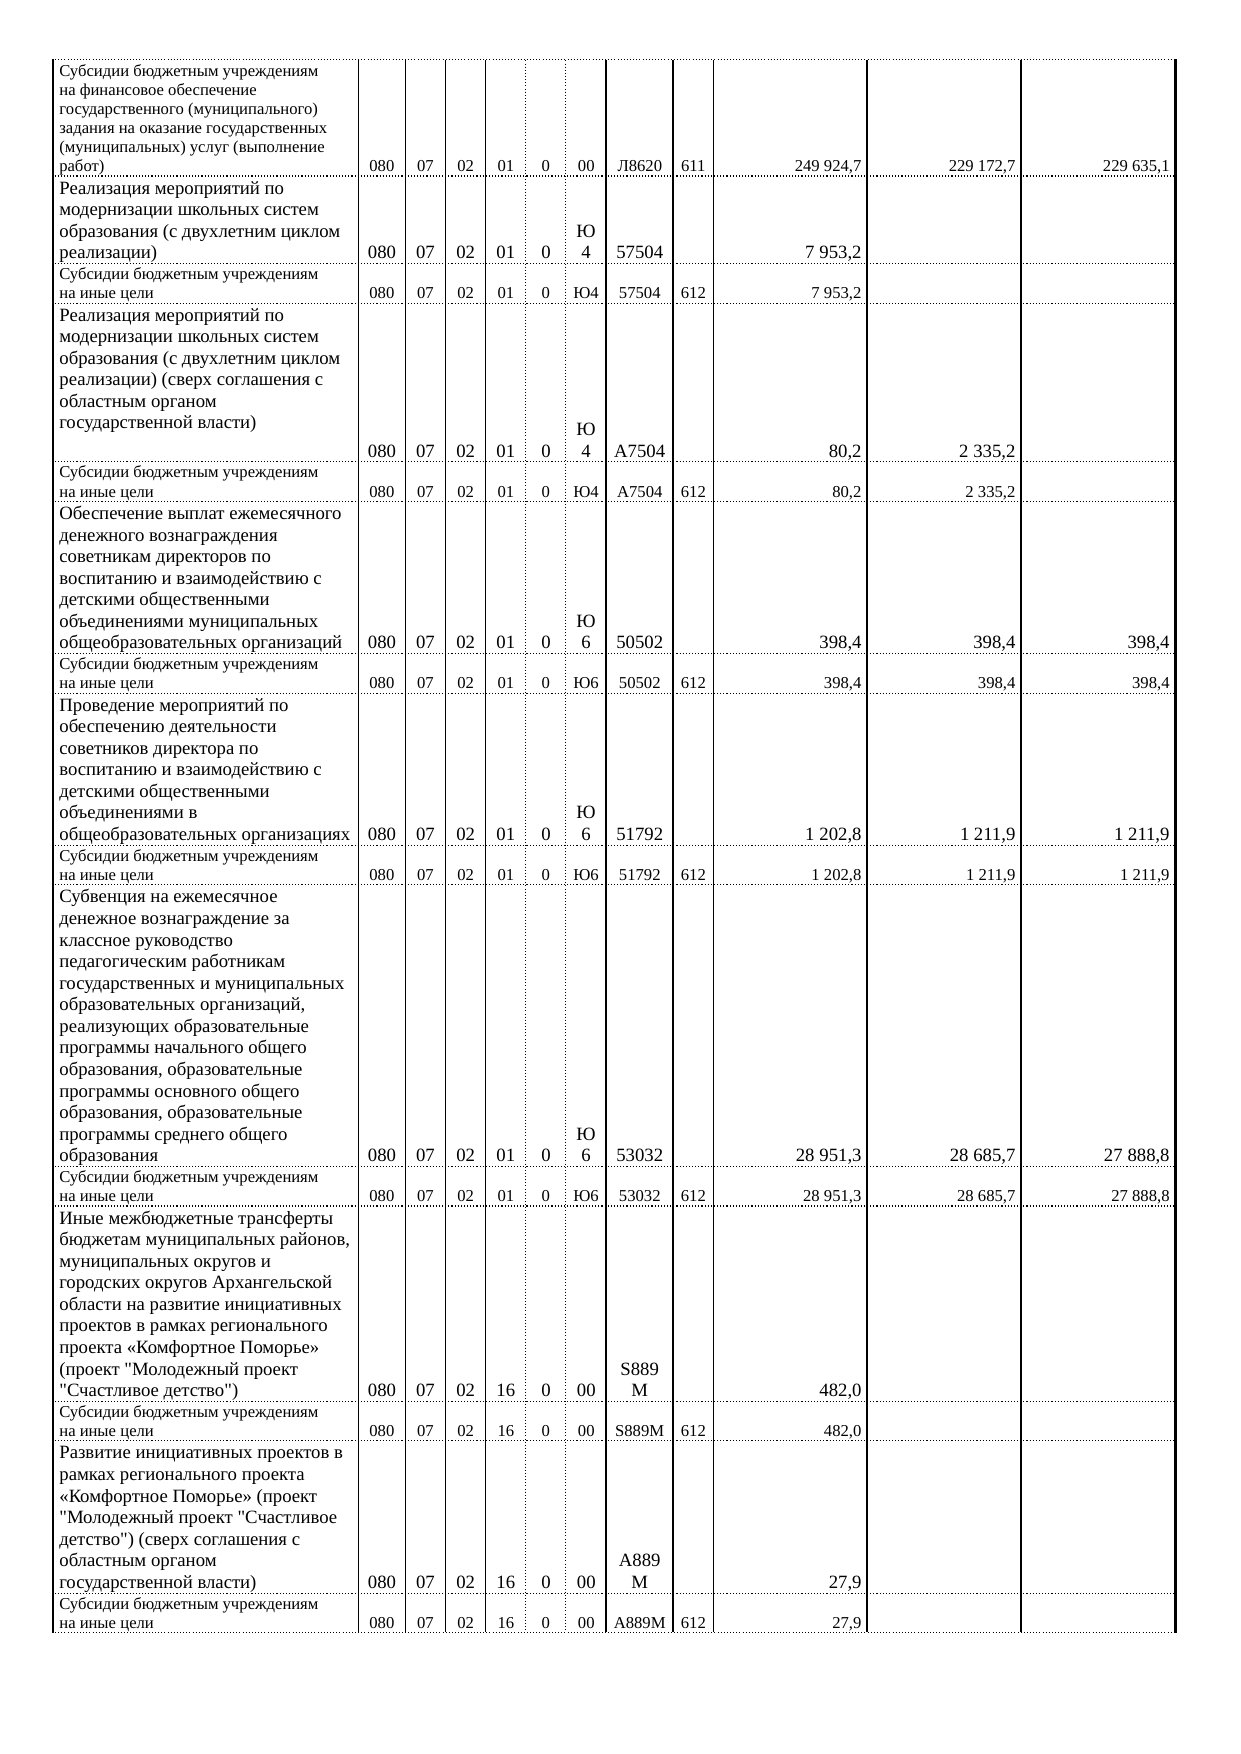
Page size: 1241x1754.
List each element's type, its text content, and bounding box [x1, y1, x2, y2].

table_cell 02 [446, 884, 485, 1166]
table_cell 00 [566, 1440, 605, 1592]
table_cell Субсидии бюджетным учреждениям на иные цели [54, 653, 358, 692]
table_cell [1022, 1205, 1174, 1401]
table_cell Ю6 [566, 845, 605, 884]
table_cell 612 [674, 263, 713, 302]
table_cell [674, 884, 713, 1166]
table_cell 02 [446, 263, 485, 302]
table_cell 482,0 [714, 1205, 866, 1401]
table_cell 01 [485, 59, 526, 175]
table_cell 612 [674, 1593, 713, 1632]
table_cell 16 [486, 1440, 526, 1592]
table_cell 28 685,7 [868, 1166, 1020, 1205]
table_cell 080 [359, 303, 405, 461]
table_cell [1022, 263, 1174, 302]
table_cell [868, 1593, 1020, 1632]
table_cell 80,2 [714, 303, 866, 461]
table_cell 02 [446, 303, 485, 461]
table_cell Проведение мероприятий по обеспечению деятельности советников директора по воспитанию и взаимодействию с детскими общественными объединениями в общеобразовательных организациях [54, 693, 358, 844]
table_cell 0 [526, 1205, 566, 1401]
table_cell [868, 1440, 1020, 1592]
table_cell 07 [406, 1205, 445, 1401]
table_cell 080 [359, 1205, 405, 1401]
table_cell 07 [406, 1166, 445, 1205]
table_cell Ю4 [566, 303, 605, 461]
table_cell 02 [446, 1593, 485, 1632]
table_cell 1 211,9 [1022, 845, 1174, 884]
table_cell 01 [486, 1166, 526, 1205]
table_cell 01 [486, 884, 526, 1166]
table_cell [868, 1401, 1020, 1440]
table_cell 398,4 [868, 653, 1020, 692]
table_cell [674, 175, 713, 263]
table_cell 27 888,8 [1022, 884, 1174, 1166]
table_cell 07 [406, 1401, 445, 1440]
table_cell [674, 1440, 713, 1592]
table_cell [1022, 303, 1174, 461]
table_cell 1 211,9 [1022, 693, 1174, 844]
table_cell 080 [359, 693, 405, 844]
table_cell 612 [674, 461, 713, 501]
table_cell 02 [446, 693, 485, 844]
table_cell 0 [526, 653, 566, 692]
table_cell Ю4 [566, 461, 605, 501]
table_cell 398,4 [1022, 653, 1174, 692]
table_cell 50502 [607, 653, 672, 692]
table_cell 51792 [607, 845, 672, 884]
table_cell 080 [359, 501, 405, 653]
table_cell 16 [486, 1205, 526, 1401]
table_cell 612 [674, 1401, 713, 1440]
table_cell 0 [526, 263, 566, 302]
table_cell 398,4 [714, 501, 866, 653]
table_cell 02 [446, 1205, 485, 1401]
table_cell 0 [526, 1401, 566, 1440]
table_cell Субсидии бюджетным учреждениям на иные цели [54, 845, 358, 884]
table_cell 02 [446, 1166, 485, 1205]
table_cell 0 [526, 303, 566, 461]
table_cell 611 [674, 59, 713, 175]
table_cell Субсидии бюджетным учреждениям на иные цели [54, 1401, 358, 1440]
table_cell [1022, 1440, 1174, 1592]
table_cell 00 [566, 59, 605, 175]
table_cell 080 [359, 263, 405, 302]
table_cell 00 [566, 1401, 605, 1440]
table_cell 02 [446, 845, 485, 884]
table_cell 07 [406, 175, 445, 263]
table_cell 07 [406, 845, 445, 884]
table_cell S889М [607, 1205, 672, 1401]
table_cell 01 [486, 461, 526, 501]
table_cell 07 [406, 693, 445, 844]
table_cell 1 211,9 [868, 845, 1020, 884]
table_cell [1022, 1401, 1174, 1440]
table_cell 28 951,3 [714, 1166, 866, 1205]
table_cell [868, 1205, 1020, 1401]
table_cell Развитие инициативных проектов в рамках регионального проекта «Комфортное Поморье» (проект "Молодежный проект "Счастливое детство") (сверх соглашения с областным органом государственной власти) [54, 1440, 358, 1592]
table_cell 28 685,7 [868, 884, 1020, 1166]
table_cell 02 [446, 59, 485, 175]
table_cell 80,2 [714, 461, 866, 501]
table_cell Субсидии бюджетным учреждениям на иные цели [54, 1166, 358, 1205]
table_cell 080 [359, 884, 405, 1166]
table_cell А7504 [607, 461, 672, 501]
table_cell 57504 [607, 175, 672, 263]
table_cell 50502 [607, 501, 672, 653]
table_cell 07 [406, 59, 445, 175]
table_cell 0 [526, 461, 566, 501]
table_cell Ю6 [566, 884, 605, 1166]
table_cell 2 335,2 [868, 461, 1020, 501]
table_cell S889М [607, 1401, 672, 1440]
table_cell Субсидии бюджетным учреждениям на иные цели [54, 263, 358, 302]
table_cell 080 [359, 1593, 405, 1632]
table_cell 0 [526, 501, 566, 653]
table_cell Субвенция на ежемесячное денежное вознаграждение за классное руководство педагогическим работникам государственных и муниципальных образовательных организаций, реализующих образовательные программы начального общего образования, образовательные программы основного общего образования, образовательные программы среднего общего образования [54, 884, 358, 1166]
table_cell 16 [486, 1593, 526, 1632]
table_cell 27 888,8 [1022, 1166, 1174, 1205]
table_cell [1022, 461, 1174, 501]
table_cell [1022, 175, 1174, 263]
table_cell [674, 303, 713, 461]
table_cell 02 [446, 653, 485, 692]
table_cell Ю6 [566, 653, 605, 692]
table_cell 080 [359, 461, 405, 501]
table_cell 07 [406, 263, 445, 302]
table_cell 01 [486, 263, 526, 302]
table_cell Ю6 [566, 501, 605, 653]
table_cell 57504 [607, 263, 672, 302]
table_cell 07 [406, 303, 445, 461]
table_cell 01 [486, 693, 526, 844]
table_cell Обеспечение выплат ежемесячного денежного вознаграждения советникам директоров по воспитанию и взаимодействию с детскими общественными объединениями муниципальных общеобразовательных организаций [54, 501, 358, 653]
table_cell Ю4 [566, 263, 605, 302]
table_cell 080 [359, 1166, 405, 1205]
table_cell 0 [526, 1440, 566, 1592]
table_cell 7 953,2 [714, 263, 866, 302]
table_cell [674, 1205, 713, 1401]
table_cell 0 [526, 1593, 566, 1632]
table_cell 02 [446, 1401, 485, 1440]
table_cell 07 [406, 461, 445, 501]
table_cell [1022, 1593, 1174, 1632]
table_cell 249 924,7 [713, 59, 867, 175]
table_cell 28 951,3 [714, 884, 866, 1166]
table_cell 27,9 [714, 1593, 866, 1632]
table_cell 07 [406, 884, 445, 1166]
table_cell 080 [359, 59, 405, 175]
table_cell [868, 263, 1020, 302]
table_cell 00 [566, 1593, 605, 1632]
table_cell 0 [526, 175, 566, 263]
table_cell 16 [486, 1401, 526, 1440]
table_cell 02 [446, 501, 485, 653]
table_cell 00 [566, 1205, 605, 1401]
table_cell А7504 [607, 303, 672, 461]
table_cell 01 [486, 501, 526, 653]
table_cell 1 202,8 [714, 693, 866, 844]
table_cell 0 [526, 693, 566, 844]
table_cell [54, 1593, 358, 1632]
table_cell Субсидии бюджетным учреждениям на иные цели [54, 461, 358, 501]
table_cell А889М [607, 1440, 672, 1592]
table_cell 07 [406, 1593, 445, 1632]
table_cell [674, 693, 713, 844]
table_cell 53032 [607, 1166, 672, 1205]
table_cell 53032 [607, 884, 672, 1166]
table_cell 07 [406, 501, 445, 653]
table_cell 07 [406, 1440, 445, 1592]
table_cell 01 [486, 175, 526, 263]
table_cell 1 202,8 [714, 845, 866, 884]
table_cell 02 [446, 175, 485, 263]
table_cell 01 [486, 303, 526, 461]
table_cell Ю6 [566, 1166, 605, 1205]
table_cell 0 [526, 884, 566, 1166]
table_cell 7 953,2 [714, 175, 866, 263]
table_cell 612 [674, 845, 713, 884]
table_cell 0 [526, 59, 566, 175]
table_cell Ю6 [566, 693, 605, 844]
table_cell 398,4 [868, 501, 1020, 653]
table_cell 02 [446, 461, 485, 501]
table_cell 0 [526, 845, 566, 884]
table_cell 1 211,9 [868, 693, 1020, 844]
table_cell Л8620 [606, 59, 673, 175]
table_cell 07 [406, 653, 445, 692]
table_cell [868, 175, 1020, 263]
table_cell 080 [359, 175, 405, 263]
table_cell [674, 501, 713, 653]
table_cell 02 [446, 1440, 485, 1592]
table_cell 080 [359, 1440, 405, 1592]
table_cell 01 [486, 845, 526, 884]
table_cell Иные межбюджетные трансферты бюджетам муниципальных районов, муниципальных округов и городских округов Архангельской области на развитие инициативных проектов в рамках регионального проекта «Комфортное Поморье» (проект "Молодежный проект "Счастливое детство") [54, 1205, 358, 1401]
table_cell 2 335,2 [868, 303, 1020, 461]
table_cell Ю4 [566, 175, 605, 263]
table_cell Реализация мероприятий по модернизации школьных систем образования (с двухлетним циклом реализации) (сверх соглашения с областным органом государственной власти) [54, 303, 358, 461]
table_cell 398,4 [1022, 501, 1174, 653]
table_cell Реализация мероприятий по модернизации школьных систем образования (с двухлетним циклом реализации) [54, 175, 358, 263]
table_cell 51792 [607, 693, 672, 844]
table_cell 0 [526, 1166, 566, 1205]
table_cell А889М [607, 1593, 672, 1632]
table_cell 080 [359, 1401, 405, 1440]
table_cell 398,4 [714, 653, 866, 692]
table_cell 01 [486, 653, 526, 692]
table_cell 080 [359, 845, 405, 884]
table_cell 482,0 [714, 1401, 866, 1440]
table_cell 080 [359, 653, 405, 692]
table_cell 612 [674, 1166, 713, 1205]
table_cell 229 635,1 [1022, 59, 1174, 175]
table_cell 612 [674, 653, 713, 692]
table_cell 229 172,7 [868, 59, 1020, 175]
table_cell 27,9 [714, 1440, 866, 1592]
